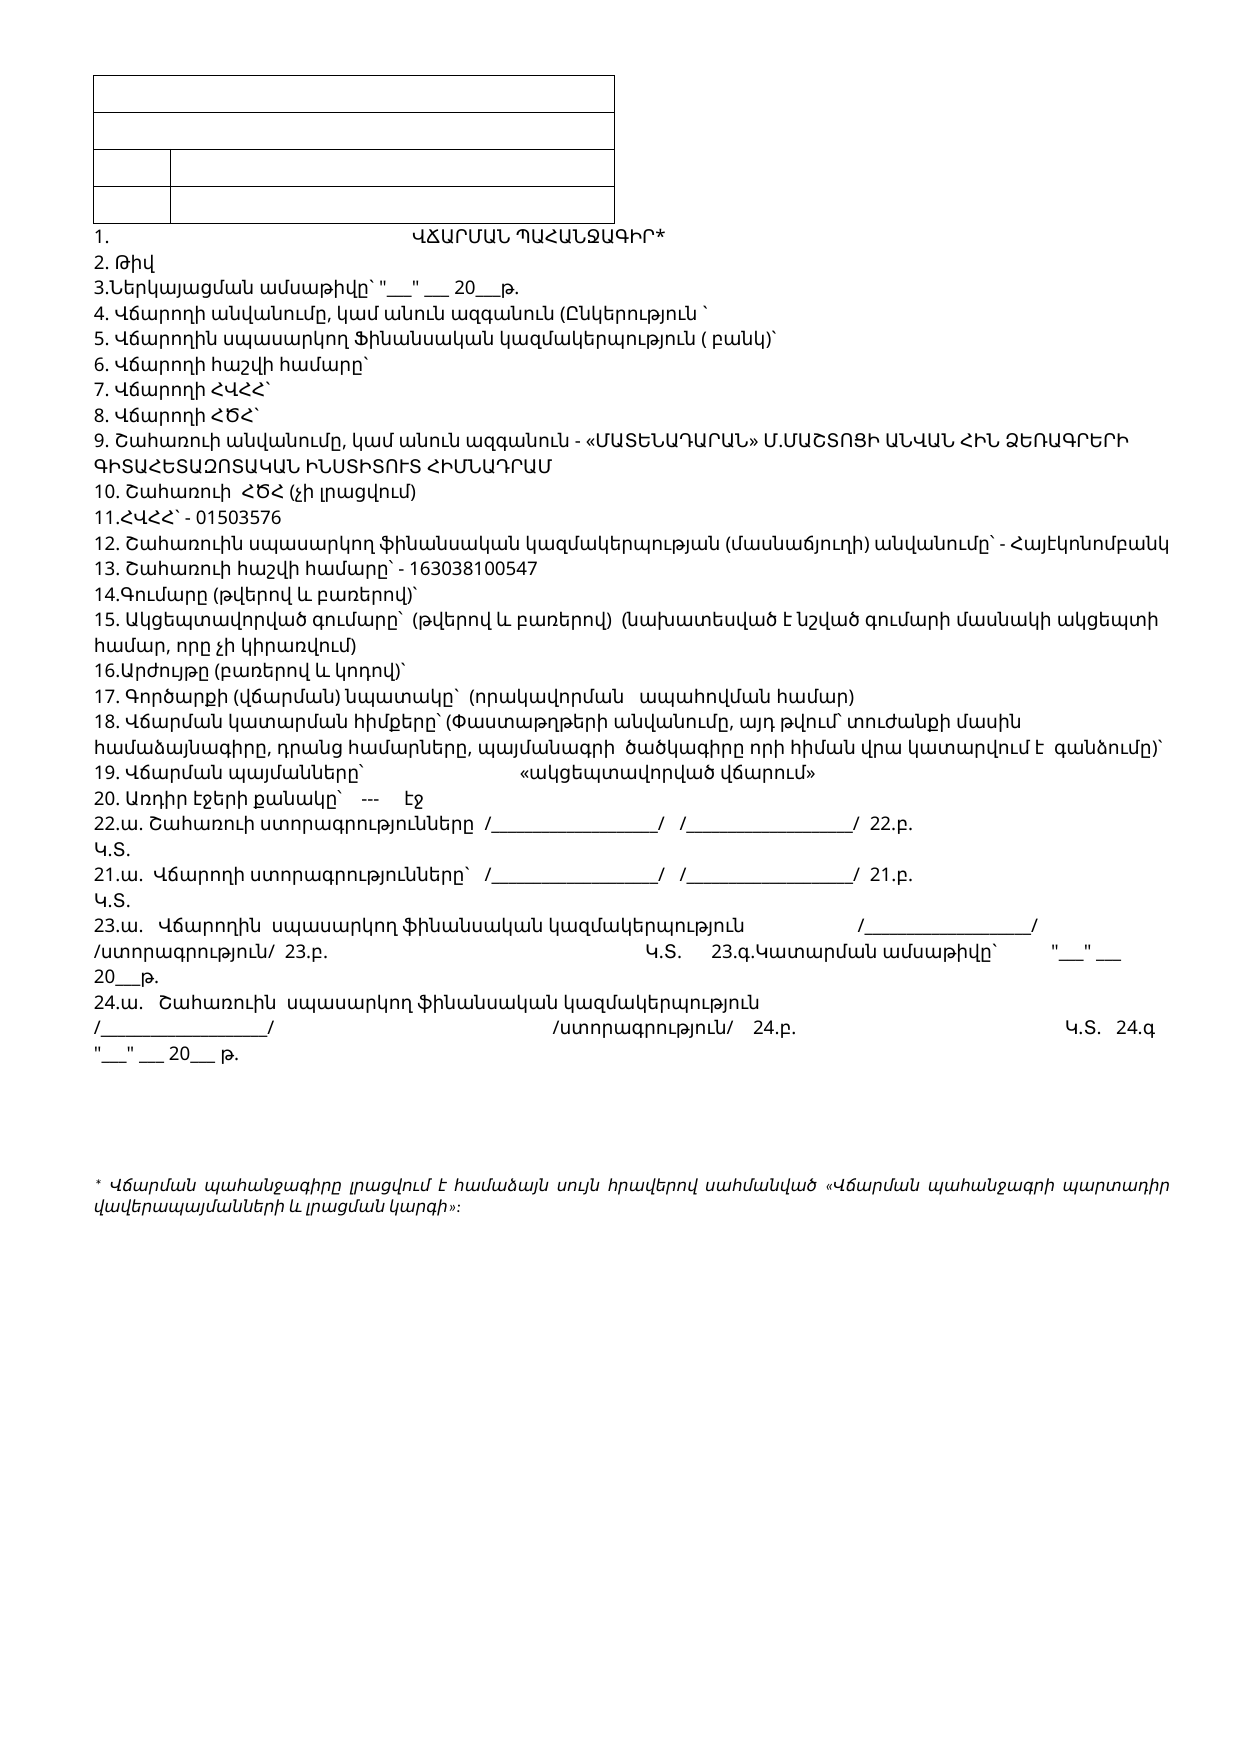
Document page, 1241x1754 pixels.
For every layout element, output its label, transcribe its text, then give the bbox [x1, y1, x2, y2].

text * Վճարման պահանջագիրը լրացվում է համաձայն սույն հրավերով սահմանված «Վճարման պահանջագրի պարտադիր վավերապայմանների և լրացման կարգի»: [94, 1176, 1171, 1216]
